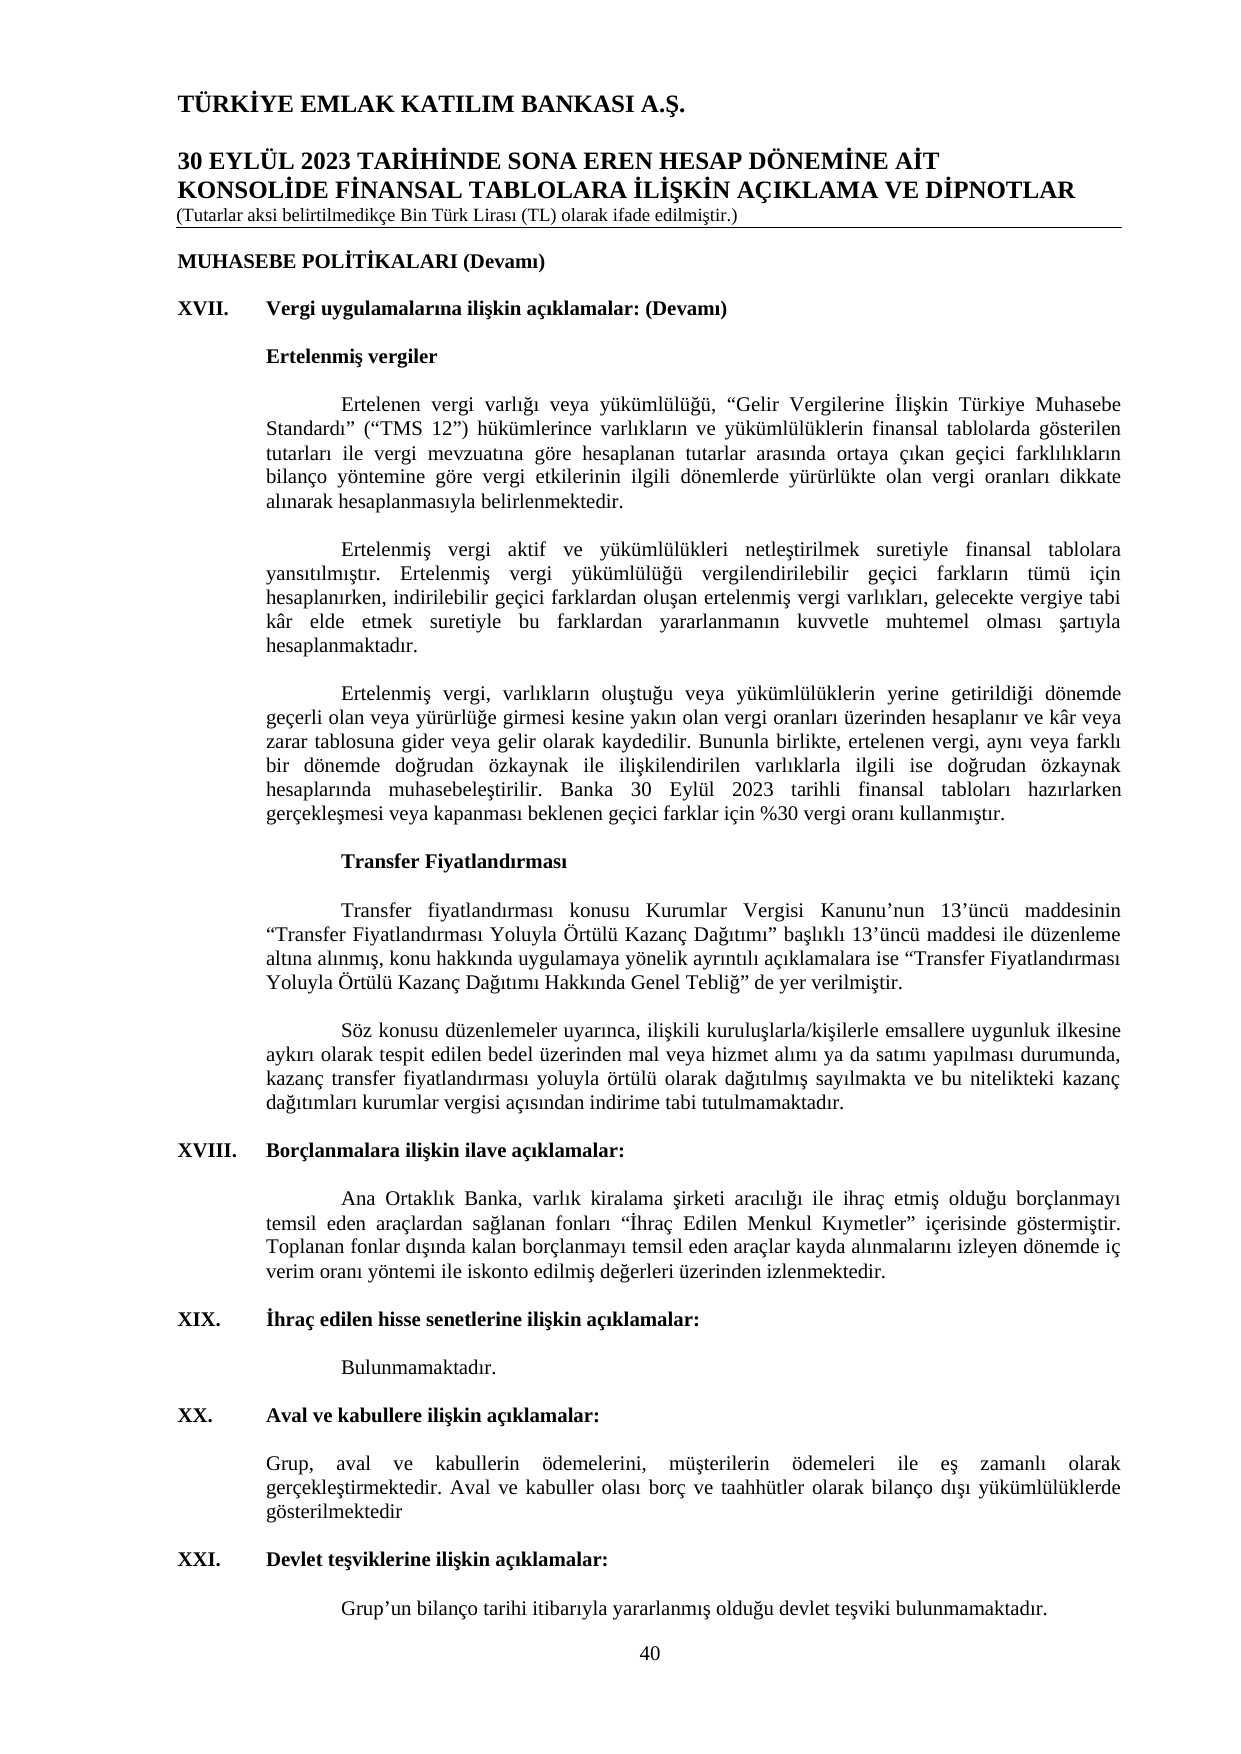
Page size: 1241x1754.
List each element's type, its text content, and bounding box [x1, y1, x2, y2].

text Ertelenen vergi varlığı veya yükümlülüğü, “Gelir Vergilerine İlişkin Türkiye Muhasebe Standardı” (“TMS 12”) hükümlerince varlıkların ve yükümlülüklerin finansal tablolarda gösterilen tutarları ile vergi mevzuatına göre hesaplanan tutarlar arasında ortaya çıkan geçici farklılıkların bilanço yöntemine göre vergi etkilerinin ilgili dönemlerde yürürlükte olan vergi oranları dikkate alınarak hesaplanmasıyla belirlenmektedir. [266, 392, 1122, 513]
text Ertelenmiş vergiler [266, 344, 1122, 368]
text Grup’un bilanço tarihi itibarıyla yararlanmış olduğu devlet teşviki bulunmamaktadır. [266, 1595, 1122, 1619]
text XIX. İhraç edilen hisse senetlerine ilişkin açıklamalar: [177, 1307, 1122, 1331]
text MUHASEBE POLİTİKALARI (Devamı) [177, 250, 1122, 273]
text Ana Ortaklık Banka, varlık kiralama şirketi aracılığı ile ihraç etmiş olduğu borçlanmayı temsil eden araçlardan sağlanan fonları “İhraç Edilen Menkul Kıymetler” içerisinde göstermiştir. Toplanan fonlar dışında kalan borçlanmayı temsil eden araçlar kayda alınmalarını izleyen dönemde iç verim oranı yöntemi ile iskonto edilmiş değerleri üzerinden izlenmektedir. [266, 1186, 1122, 1283]
text XVII. Vergi uygulamalarına ilişkin açıklamalar: (Devamı) [177, 297, 1122, 320]
text Söz konusu düzenlemeler uyarınca, ilişkili kuruluşlarla/kişilerle emsallere uygunluk ilkesine aykırı olarak tespit edilen bedel üzerinden mal veya hizmet alımı ya da satımı yapılması durumunda, kazanç transfer fiyatlandırması yoluyla örtülü olarak dağıtılmış sayılmakta ve bu nitelikteki kazanç dağıtımları kurumlar vergisi açısından indirime tabi tutulmamaktadır. [266, 1018, 1122, 1114]
text Ertelenmiş vergi, varlıkların oluştuğu veya yükümlülüklerin yerine getirildiği dönemde geçerli olan veya yürürlüğe girmesi kesine yakın olan vergi oranları üzerinden hesaplanır ve kâr veya zarar tablosuna gider veya gelir olarak kaydedilir. Bununla birlikte, ertelenen vergi, aynı veya farklı bir dönemde doğrudan özkaynak ile ilişkilendirilen varlıklarla ilgili ise doğrudan özkaynak hesaplarında muhasebeleştirilir. Banka 30 Eylül 2023 tarihli finansal tabloları hazırlarken gerçekleşmesi veya kapanması beklenen geçici farklar için %30 vergi oranı kullanmıştır. [266, 681, 1122, 825]
text XX. Aval ve kabullere ilişkin açıklamalar: [177, 1403, 1122, 1427]
text XVIII. Borçlanmalara ilişkin ilave açıklamalar: [177, 1138, 1122, 1162]
text Transfer Fiyatlandırması [266, 849, 1122, 873]
text Ertelenmiş vergi aktif ve yükümlülükleri netleştirilmek suretiyle finansal tablolara yansıtılmıştır. Ertelenmiş vergi yükümlülüğü vergilendirilebilir geçici farkların tümü için hesaplanırken, indirilebilir geçici farklardan oluşan ertelenmiş vergi varlıkları, gelecekte vergiye tabi kâr elde etmek suretiyle bu farklardan yararlanmanın kuvvetle muhtemel olması şartıyla hesaplanmaktadır. [266, 537, 1122, 657]
text Transfer fiyatlandırması konusu Kurumlar Vergisi Kanunu’nun 13’üncü maddesinin “Transfer Fiyatlandırması Yoluyla Örtülü Kazanç Dağıtımı” başlıklı 13’üncü maddesi ile düzenleme altına alınmış, konu hakkında uygulamaya yönelik ayrıntılı açıklamalara ise “Transfer Fiyatlandırması Yoluyla Örtülü Kazanç Dağıtımı Hakkında Genel Tebliğ” de yer verilmiştir. [266, 898, 1122, 994]
text XXI. Devlet teşviklerine ilişkin açıklamalar: [177, 1547, 1122, 1571]
text Grup, aval ve kabullerin ödemelerini, müşterilerin ödemeleri ile eş zamanlı olarak gerçekleştirmektedir. Aval ve kabuller olası borç ve taahhütler olarak bilanço dışı yükümlülüklerde gösterilmektedir [266, 1451, 1122, 1523]
text Bulunmamaktadır. [266, 1355, 1122, 1379]
